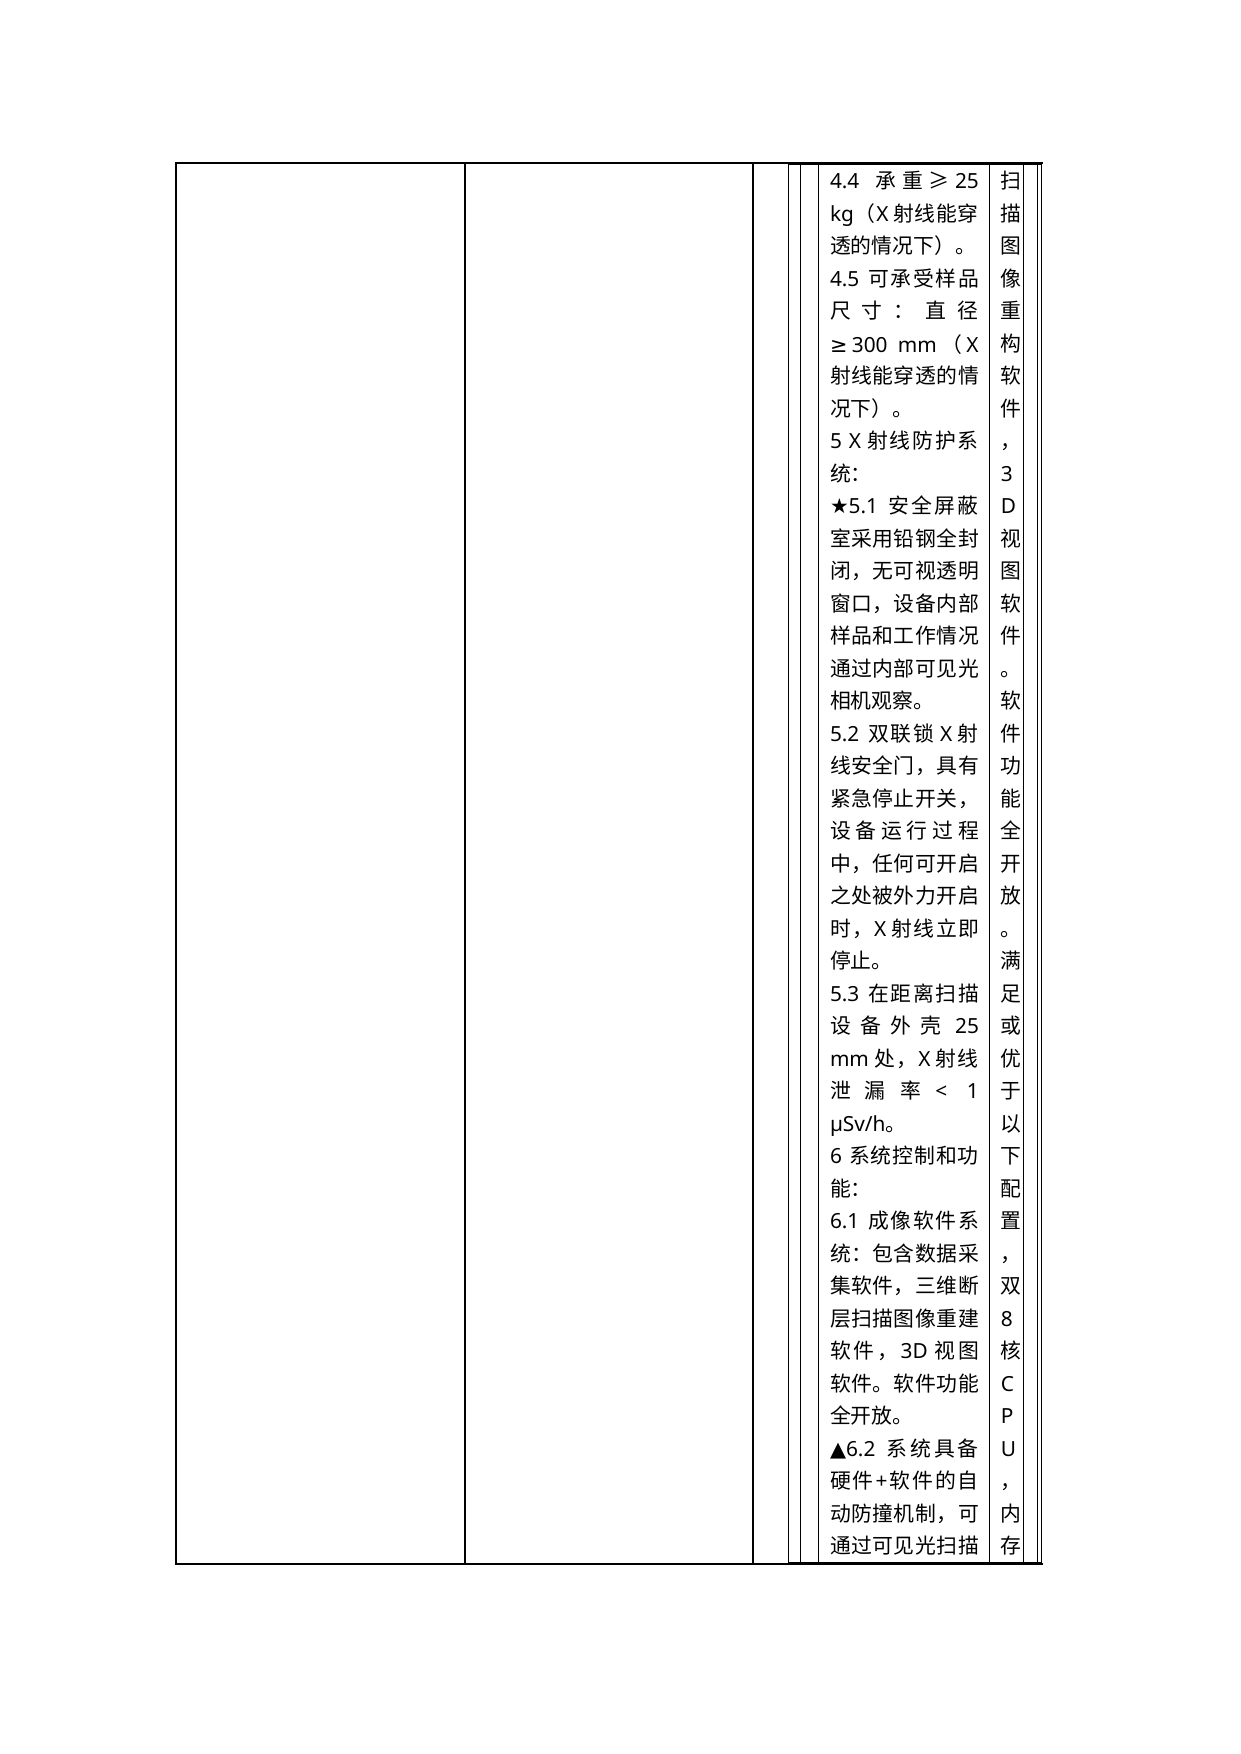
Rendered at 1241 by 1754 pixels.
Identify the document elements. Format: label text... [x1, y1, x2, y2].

table_cell [1024, 165, 1037, 1562]
table_cell 1 [177, 164, 464, 1563]
table_cell [754, 164, 788, 1563]
table_cell [819, 165, 989, 1562]
table_cell [990, 165, 1023, 1562]
table_cell [466, 164, 752, 1563]
table_cell [789, 165, 800, 1562]
table_cell [801, 165, 818, 1562]
